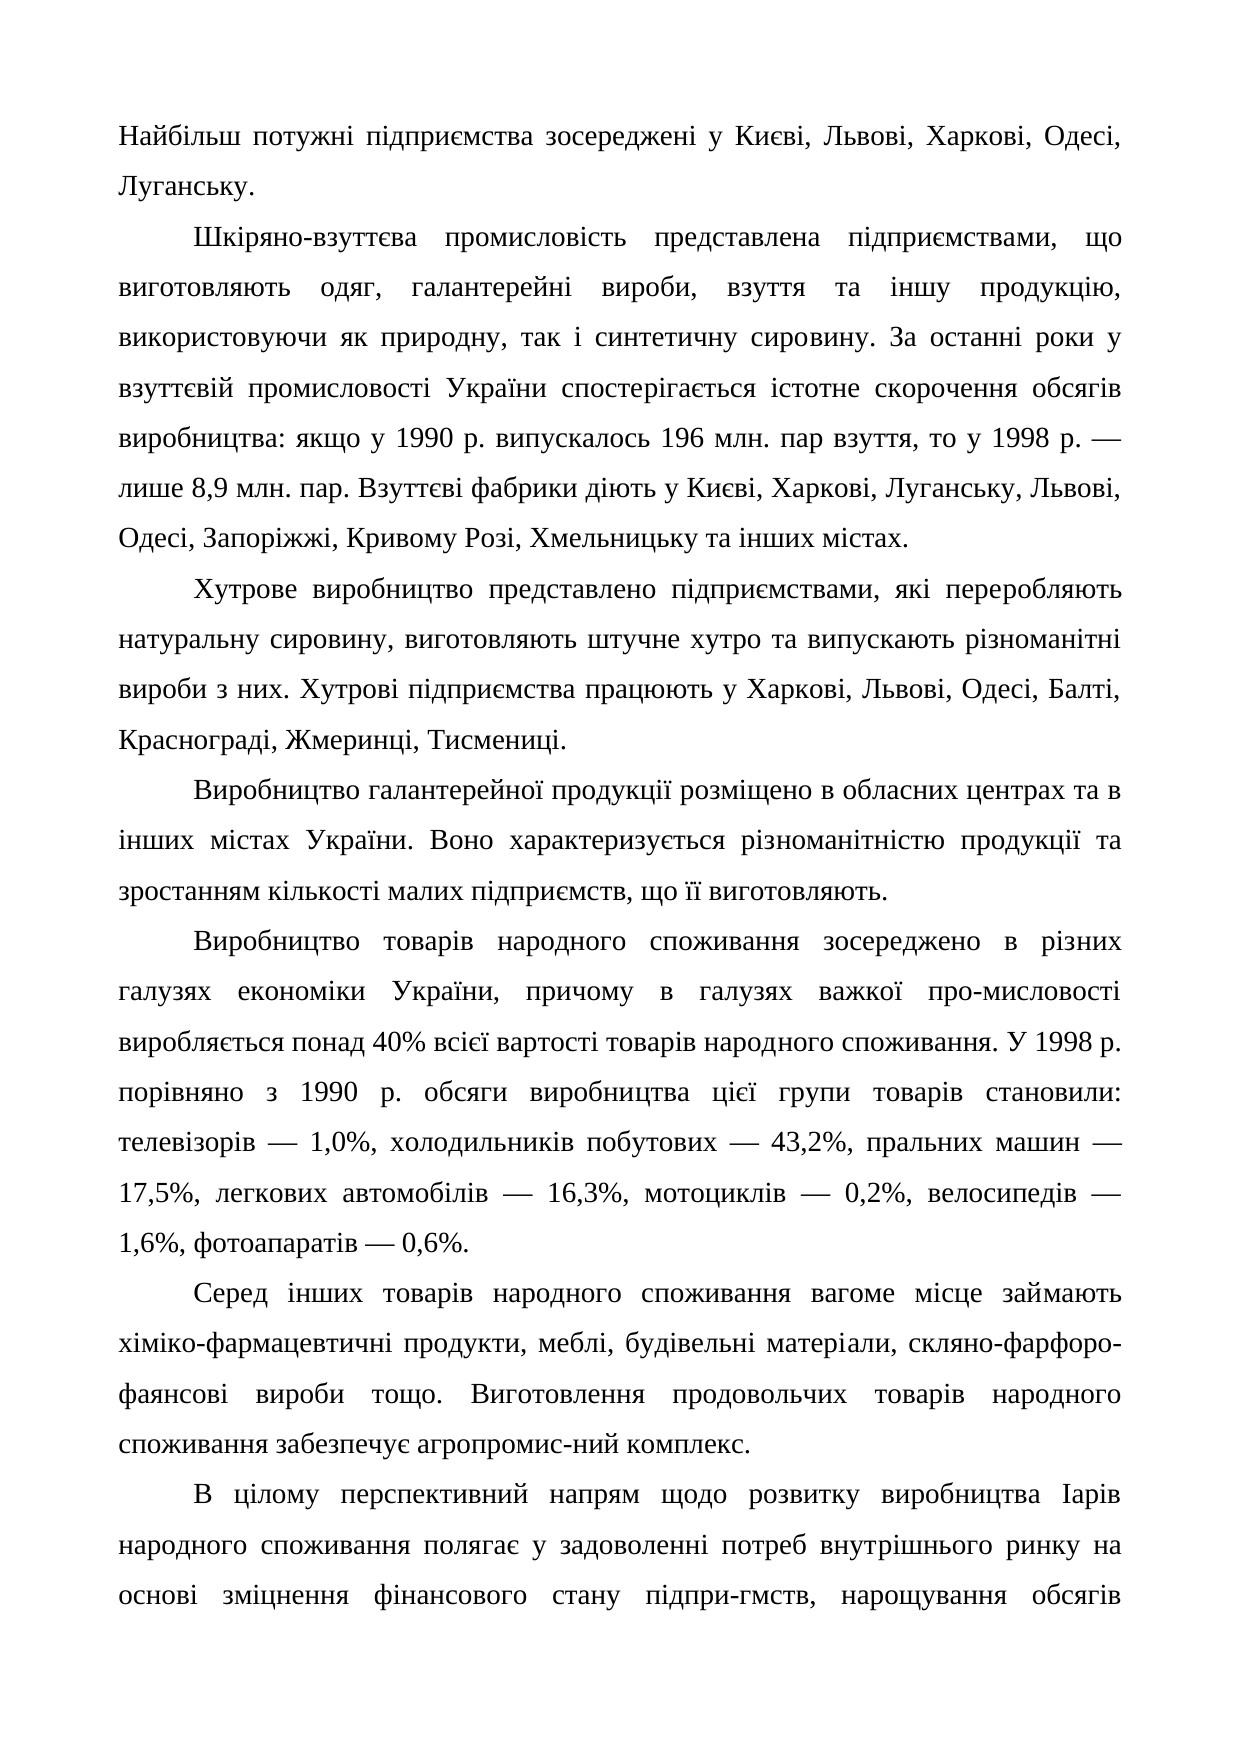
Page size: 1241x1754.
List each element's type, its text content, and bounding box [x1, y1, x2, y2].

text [118, 1477, 1122, 1611]
text Серед інших товарів народного споживання вагоме місце займають хіміко-фармацевтичні продукти, меблі, будівельні матеріали, скляно-фарфоро-фаянсові вироби тощо. Виготовлення продовольчих товарів народного споживання забезпечує агропромис-ний комплекс. [118, 1275, 1122, 1460]
text Хутрове виробництво представлено підприємствами, які переробляють натуральну сировину, виготовляють штучне хутро та випускають різноманітні вироби з них. Хутрові підприємства працюють у Харкові, Львові, Одесі, Балті, Краснограді, Жмеринці, Тисмениці. [118, 571, 1122, 755]
text Виробництво товарів народного споживання зосереджено в різних галузях економіки України, причому в галузях важкої про-мисловості виробляється понад 40% всієї вартості товарів народного споживання. У 1998 р. порівняно з 1990 р. обсяги виробництва цієї групи товарів становили: телевізорів — 1,0%, холодильників побутових — 43,2%, пральних машин — 17,5%, легкових автомобілів — 16,3%, мотоциклів — 0,2%, велосипедів — 1,6%, фотоапаратів — 0,6%. [118, 923, 1122, 1258]
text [118, 118, 1122, 202]
text Виробництво галантерейної продукції розміщено в обласних центрах та в інших містах України. Воно характеризується різноманітністю продукції та зростанням кількості малих підприємств, що її виготовляють. [118, 772, 1122, 906]
text Шкіряно-взуттєва промисловість представлена підприємствами, що виготовляють одяг, галантерейні вироби, взуття та іншу продукцію, використовуючи як природну, так і синтетичну сировину. За останні роки у взуттєвій промисловості України спостерігається істотне скорочення обсягів виробництва: якщо у 1990 р. випускалось 196 млн. пар взуття, то у 1998 р. — лише 8,9 млн. пар. Взуттєві фабрики діють у Києві, Харкові, Луганську, Львові, Одесі, Запоріжжі, Кривому Розі, Хмельницьку та інших містах. [118, 219, 1122, 554]
